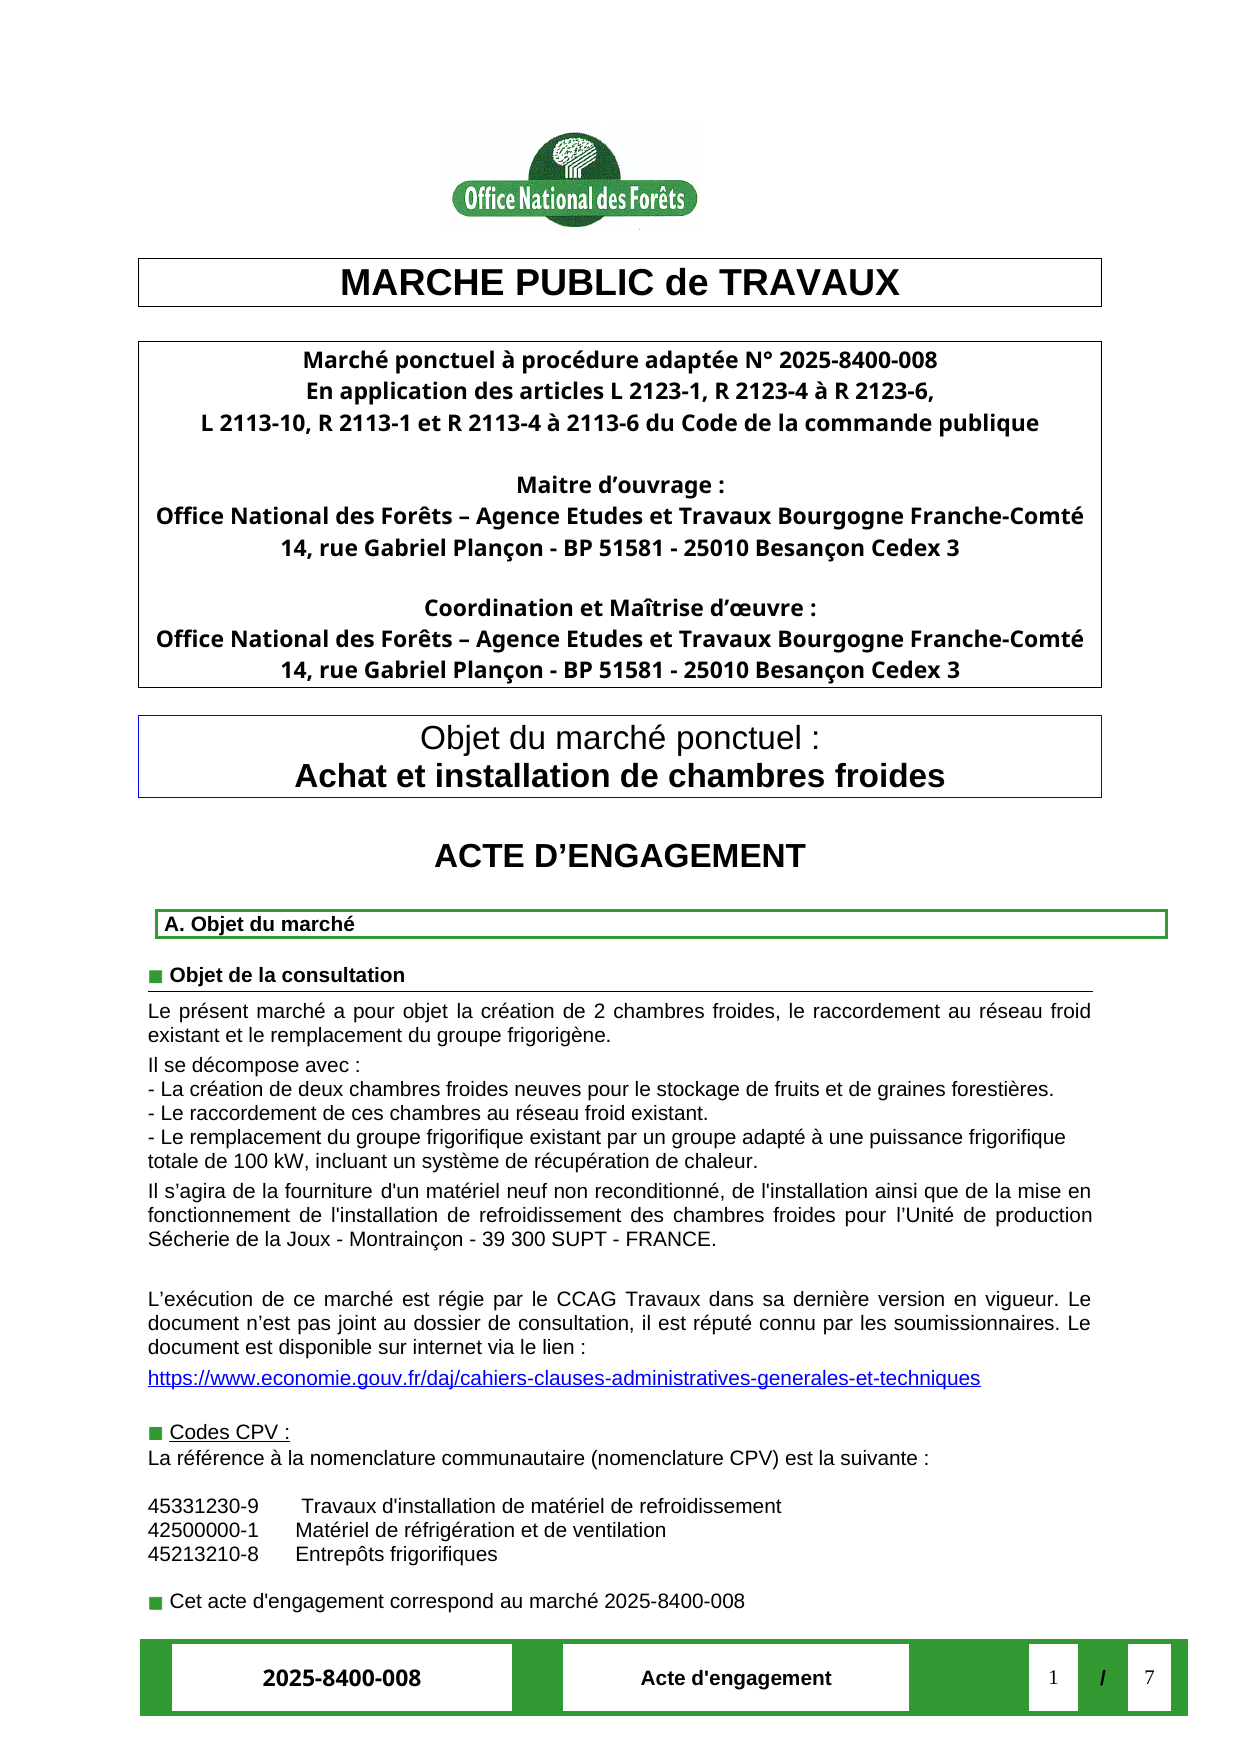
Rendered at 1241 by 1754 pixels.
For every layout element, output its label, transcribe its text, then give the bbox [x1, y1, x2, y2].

text 42500000-1 Matériel de réfrigération et de ventilation 45213210-8 Entrepôts frigorifiques [148, 1517, 1093, 1565]
text Il s’agira de la fourniture d'un matériel neuf non reconditionné, de l'installation ainsi que de la mise en fonctionnement de l'installation de refroidissement des chambres froides pour l’Unité de production Sécherie de la Joux - Montrainçon - 39 300 SUPT - FRANCE. [148, 1179, 1093, 1251]
text https://www.economie.gouv.fr/daj/cahiers-clauses-administratives-generales-et-techniques [148, 1365, 1093, 1389]
text Achat et installation de chambres froides [139, 753, 1101, 797]
text ACTE D’ENGAGEMENT [148, 836, 1093, 875]
text La référence à la nomenclature communautaire (nomenclature CPV) est la suivante : [148, 1446, 1093, 1469]
text Office National des Forêts – Agence Etudes et Travaux Bourgogne Franche-Comté 14, rue Gabriel Plançon - BP 51581 - 25010 Besançon Cedex 3 [139, 619, 1101, 687]
text En application des articles L 2123-1, R 2123-4 à R 2123-6, [148, 375, 1093, 406]
text Il se décompose avec : - La création de deux chambres froides neuves pour le stockage de fruits et de graines forestières. - Le raccordement de ces chambres au réseau froid existant. - Le remplacement du groupe frigorifique existant par un groupe adapté à une puissance frigorifique totale de 100 kW, incluant un système de récupération de chaleur. [148, 1053, 1093, 1173]
text L’exécution de ce marché est régie par le CCAG Travaux dans sa dernière version en vigueur. Le document n’est pas joint au dossier de consultation, il est réputé connu par les soumissionnaires. Le document est disponible sur internet via le lien : [148, 1287, 1093, 1359]
table_header A. Objet du marché [158, 912, 1165, 936]
text Objet de la consultation [148, 963, 1093, 991]
text Objet du marché ponctuel : [139, 716, 1101, 753]
text Marché ponctuel à procédure adaptée N° 2025-8400-008 [139, 342, 1101, 375]
text Le présent marché a pour objet la création de 2 chambres froides, le raccordement au réseau froid existant et le remplacement du groupe frigorigène. [148, 999, 1093, 1047]
text L 2113-10, R 2113-1 et R 2113-4 à 2113-6 du Code de la commande publique [148, 406, 1093, 438]
text Office National des Forêts – Agence Etudes et Travaux Bourgogne Franche-Comté 14, rue Gabriel Plançon - BP 51581 - 25010 Besançon Cedex 3 [148, 500, 1093, 591]
text Codes CPV : [148, 1419, 1093, 1446]
text Cet acte d'engagement correspond au marché 2025-8400-008 [148, 1589, 1093, 1615]
text Maitre d’ouvrage : [148, 469, 1093, 500]
text 45331230-9 Travaux d'installation de matériel de refroidissement [148, 1493, 1093, 1517]
text MARCHE PUBLIC de TRAVAUX [139, 259, 1101, 306]
text Coordination et Maîtrise d’œuvre : [148, 591, 1093, 619]
